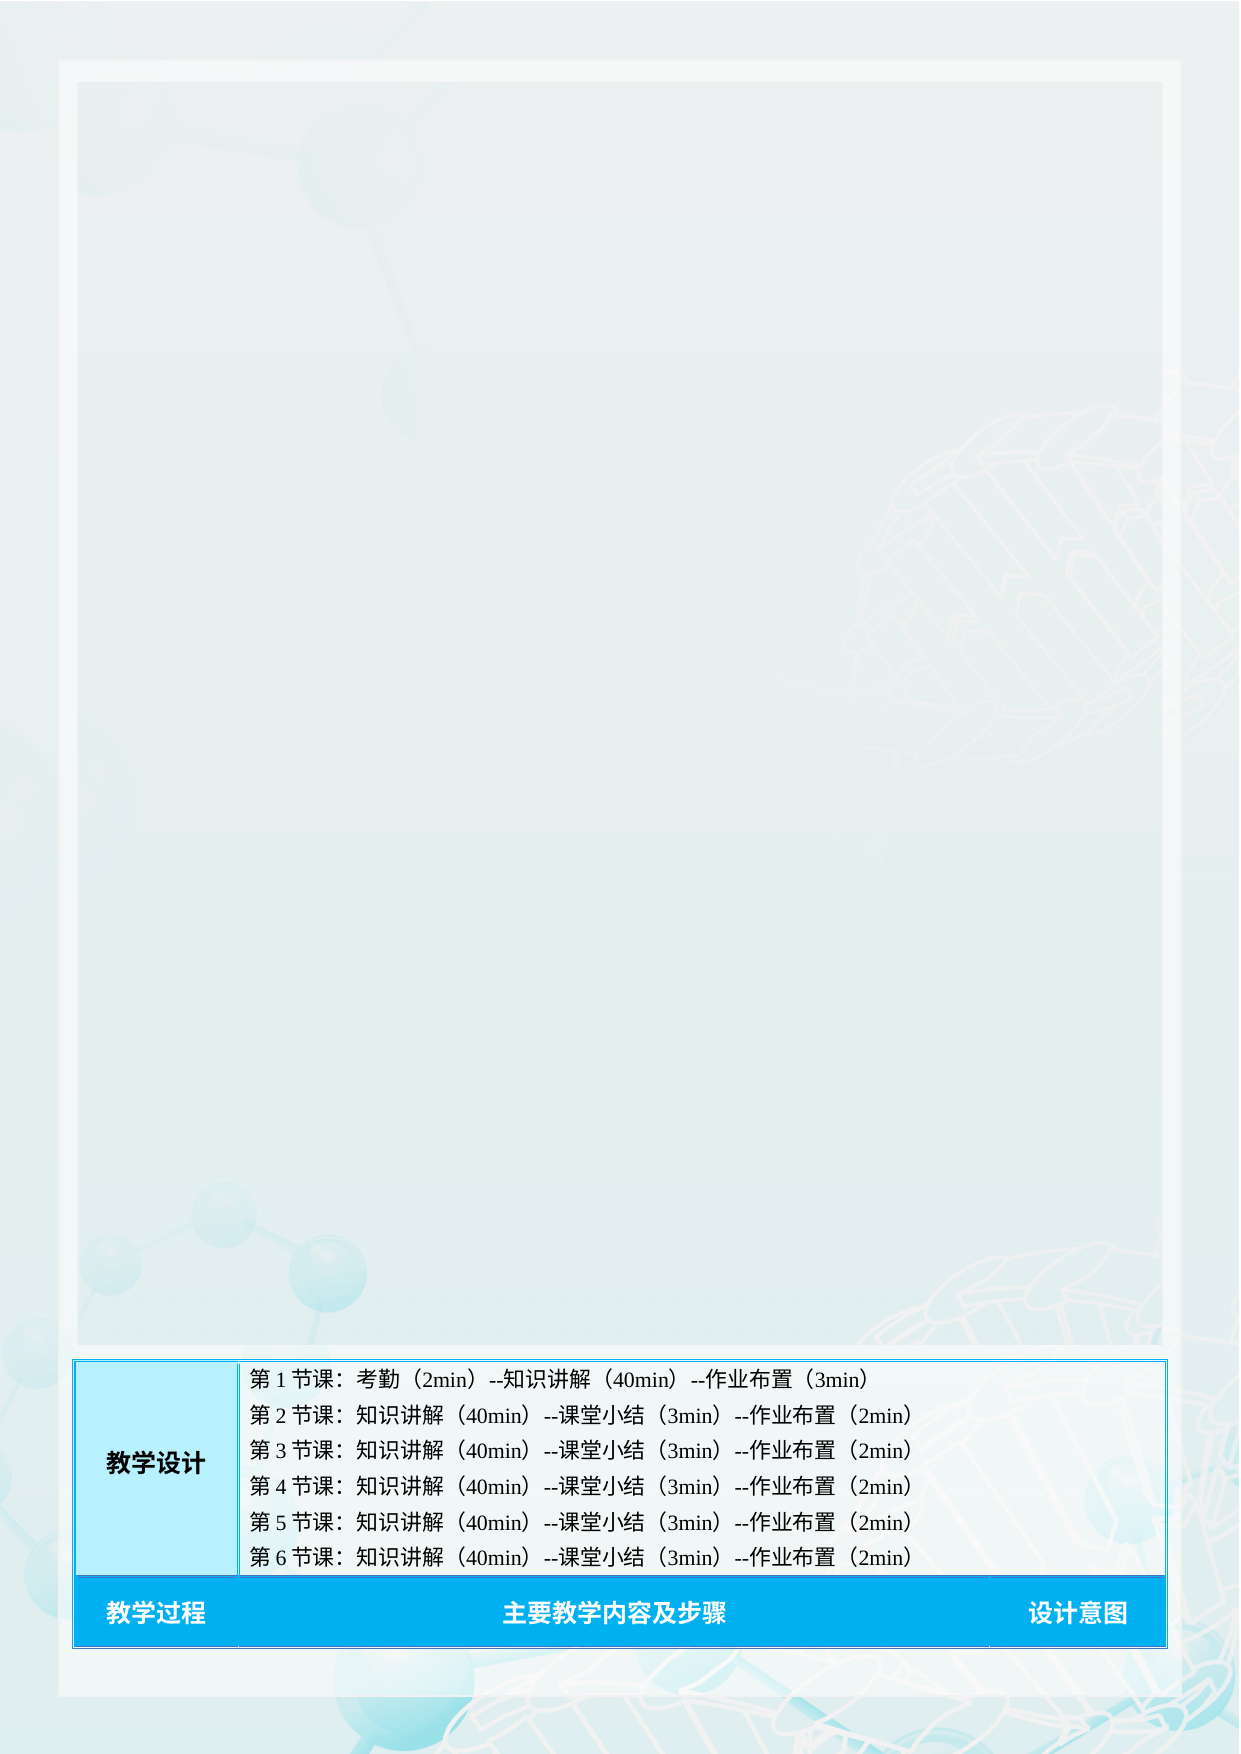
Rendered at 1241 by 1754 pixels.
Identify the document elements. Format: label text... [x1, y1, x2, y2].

picture [0, 1, 1240, 1754]
table_cell 教学设计 [76, 1360, 239, 1575]
table_cell 设计意图 [990, 1575, 1165, 1646]
table_cell 教学过程 [76, 1575, 239, 1646]
table_cell 主要教学内容及步骤 [239, 1576, 990, 1646]
table_cell 第1节课：考勤（2min）--知识讲解（40min）--作业布置（3min） 第2节课：知识讲解（40min）--课堂小结（3min）--作业布置（2min） 第3节课：知识讲解（40min）--课堂小结（3min）--作业布置（2min） 第4节课：知识讲解（40min）--课堂小结（3min）--作业布置（2min） 第5节课：知识讲解（40min）--课堂小结（3min）--作业布置（2min） 第6节课：知识讲解（40min）--课堂小结（3min）--作业布置（2min） [239, 1362, 1165, 1575]
